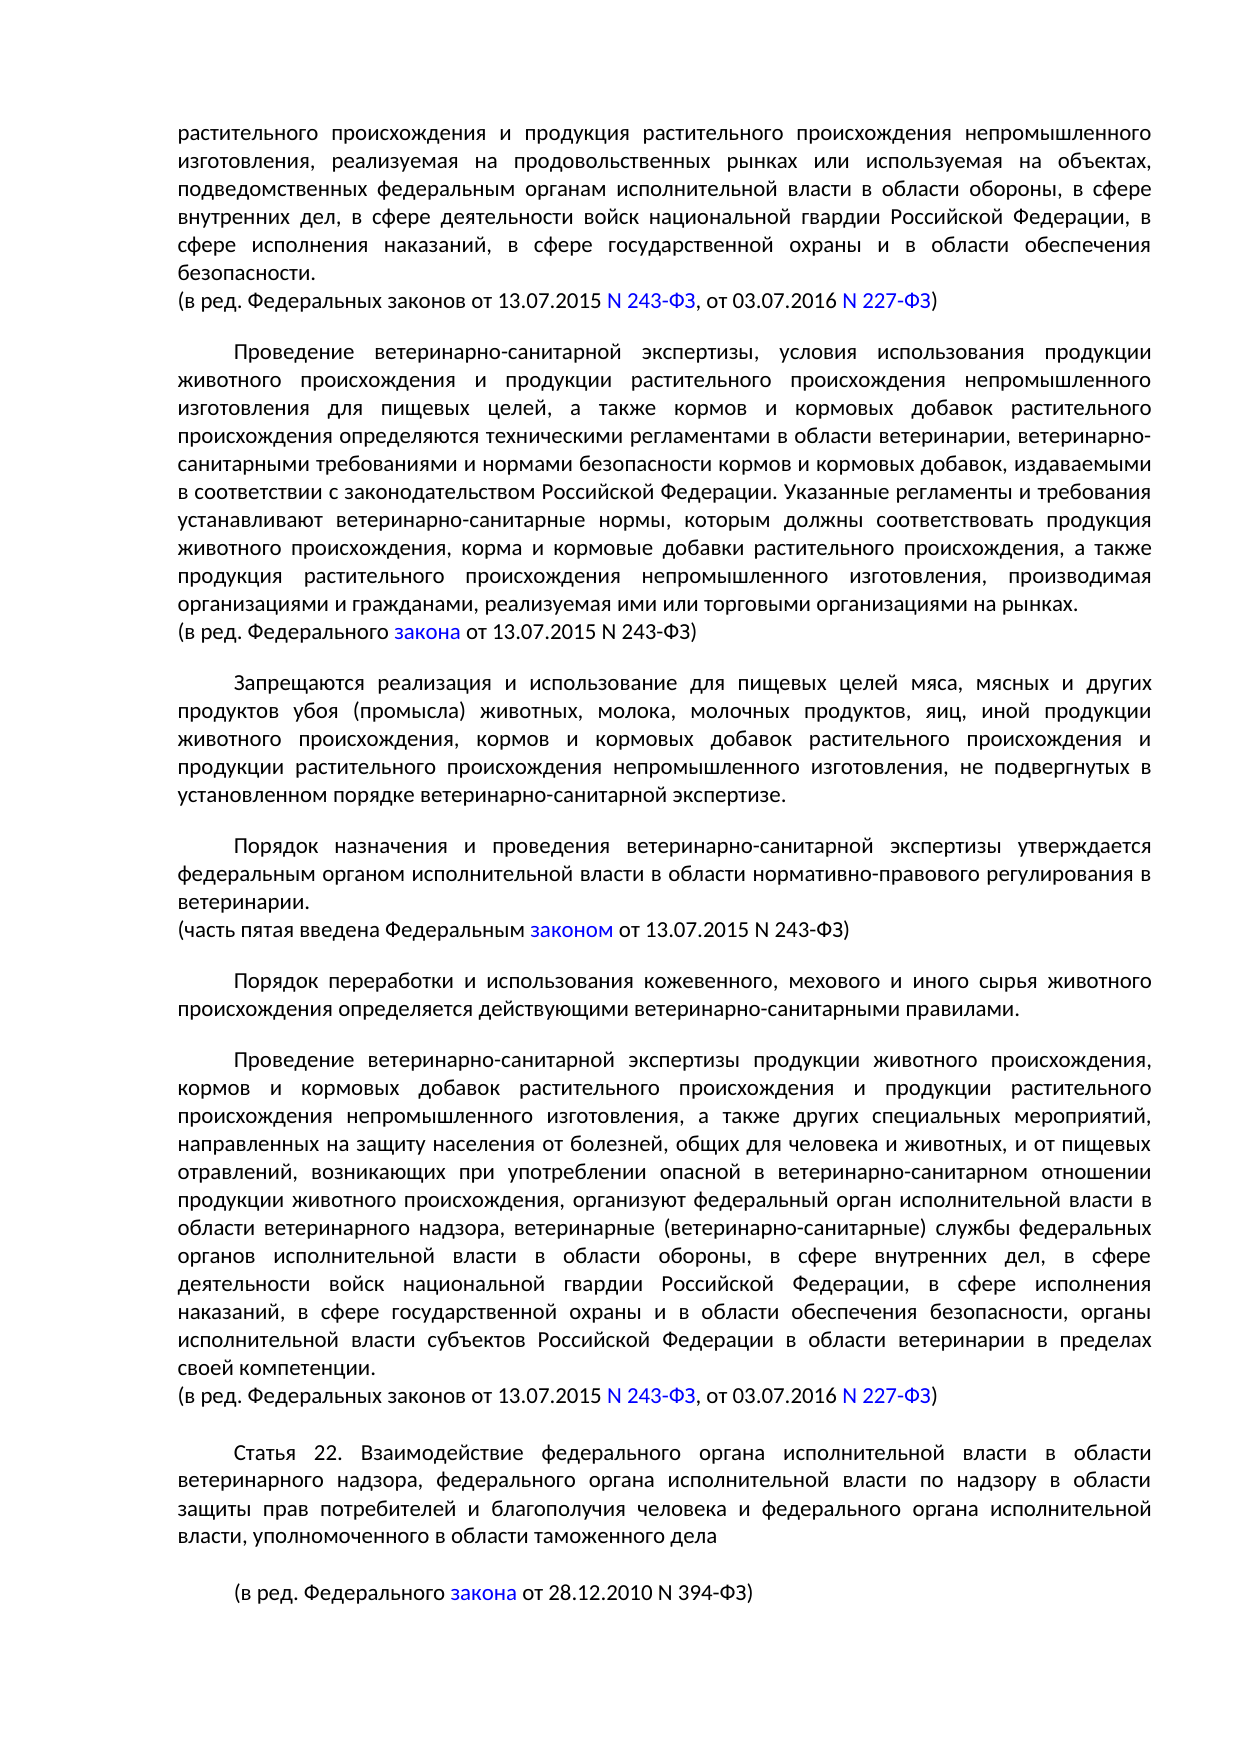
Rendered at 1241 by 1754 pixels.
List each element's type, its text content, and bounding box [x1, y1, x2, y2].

text Порядок назначения и проведения ветеринарно-санитарной экспертизы утверждается федеральным органом исполнительной власти в области нормативно-правового регулирования в ветеринарии. [177, 831, 1152, 915]
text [177, 118, 1152, 286]
text (в ред. Федеральных законов от 13.07.2015 N 243-ФЗ, от 03.07.2016 N 227-ФЗ) [177, 286, 1152, 314]
text Проведение ветеринарно-санитарной экспертизы продукции животного происхождения, кормов и кормовых добавок растительного происхождения и продукции растительного происхождения непромышленного изготовления, а также других специальных мероприятий, направленных на защиту населения от болезней, общих для человека и животных, и от пищевых отравлений, возникающих при употреблении опасной в ветеринарно-санитарном отношении продукции животного происхождения, организуют федеральный орган исполнительной власти в области ветеринарного надзора, ветеринарные (ветеринарно-санитарные) службы федеральных органов исполнительной власти в области обороны, в сфере внутренних дел, в сфере деятельности войск национальной гвардии Российской Федерации, в сфере исполнения наказаний, в сфере государственной охраны и в области обеспечения безопасности, органы исполнительной власти субъектов Российской Федерации в области ветеринарии в пределах своей компетенции. [177, 1045, 1152, 1382]
text (часть пятая введена Федеральным законом от 13.07.2015 N 243-ФЗ) [177, 915, 1152, 943]
text Статья 22. Взаимодействие федерального органа исполнительной власти в области ветеринарного надзора, федерального органа исполнительной власти по надзору в области защиты прав потребителей и благополучия человека и федерального органа исполнительной власти, уполномоченного в области таможенного дела [177, 1438, 1152, 1550]
text (в ред. Федерального закона от 28.12.2010 N 394-ФЗ) [177, 1578, 1152, 1606]
text Проведение ветеринарно-санитарной экспертизы, условия использования продукции животного происхождения и продукции растительного происхождения непромышленного изготовления для пищевых целей, а также кормов и кормовых добавок растительного происхождения определяются техническими регламентами в области ветеринарии, ветеринарно-санитарными требованиями и нормами безопасности кормов и кормовых добавок, издаваемыми в соответствии с законодательством Российской Федерации. Указанные регламенты и требования устанавливают ветеринарно-санитарные нормы, которым должны соответствовать продукция животного происхождения, корма и кормовые добавки растительного происхождения, а также продукция растительного происхождения непромышленного изготовления, производимая организациями и гражданами, реализуемая ими или торговыми организациями на рынках. [177, 337, 1152, 617]
text (в ред. Федерального закона от 13.07.2015 N 243-ФЗ) [177, 617, 1152, 645]
text Порядок переработки и использования кожевенного, мехового и иного сырья животного происхождения определяется действующими ветеринарно-санитарными правилами. [177, 966, 1152, 1022]
text Запрещаются реализация и использование для пищевых целей мяса, мясных и других продуктов убоя (промысла) животных, молока, молочных продуктов, яиц, иной продукции животного происхождения, кормов и кормовых добавок растительного происхождения и продукции растительного происхождения непромышленного изготовления, не подвергнутых в установленном порядке ветеринарно-санитарной экспертизе. [177, 668, 1152, 808]
text (в ред. Федеральных законов от 13.07.2015 N 243-ФЗ, от 03.07.2016 N 227-ФЗ) [177, 1382, 1152, 1409]
